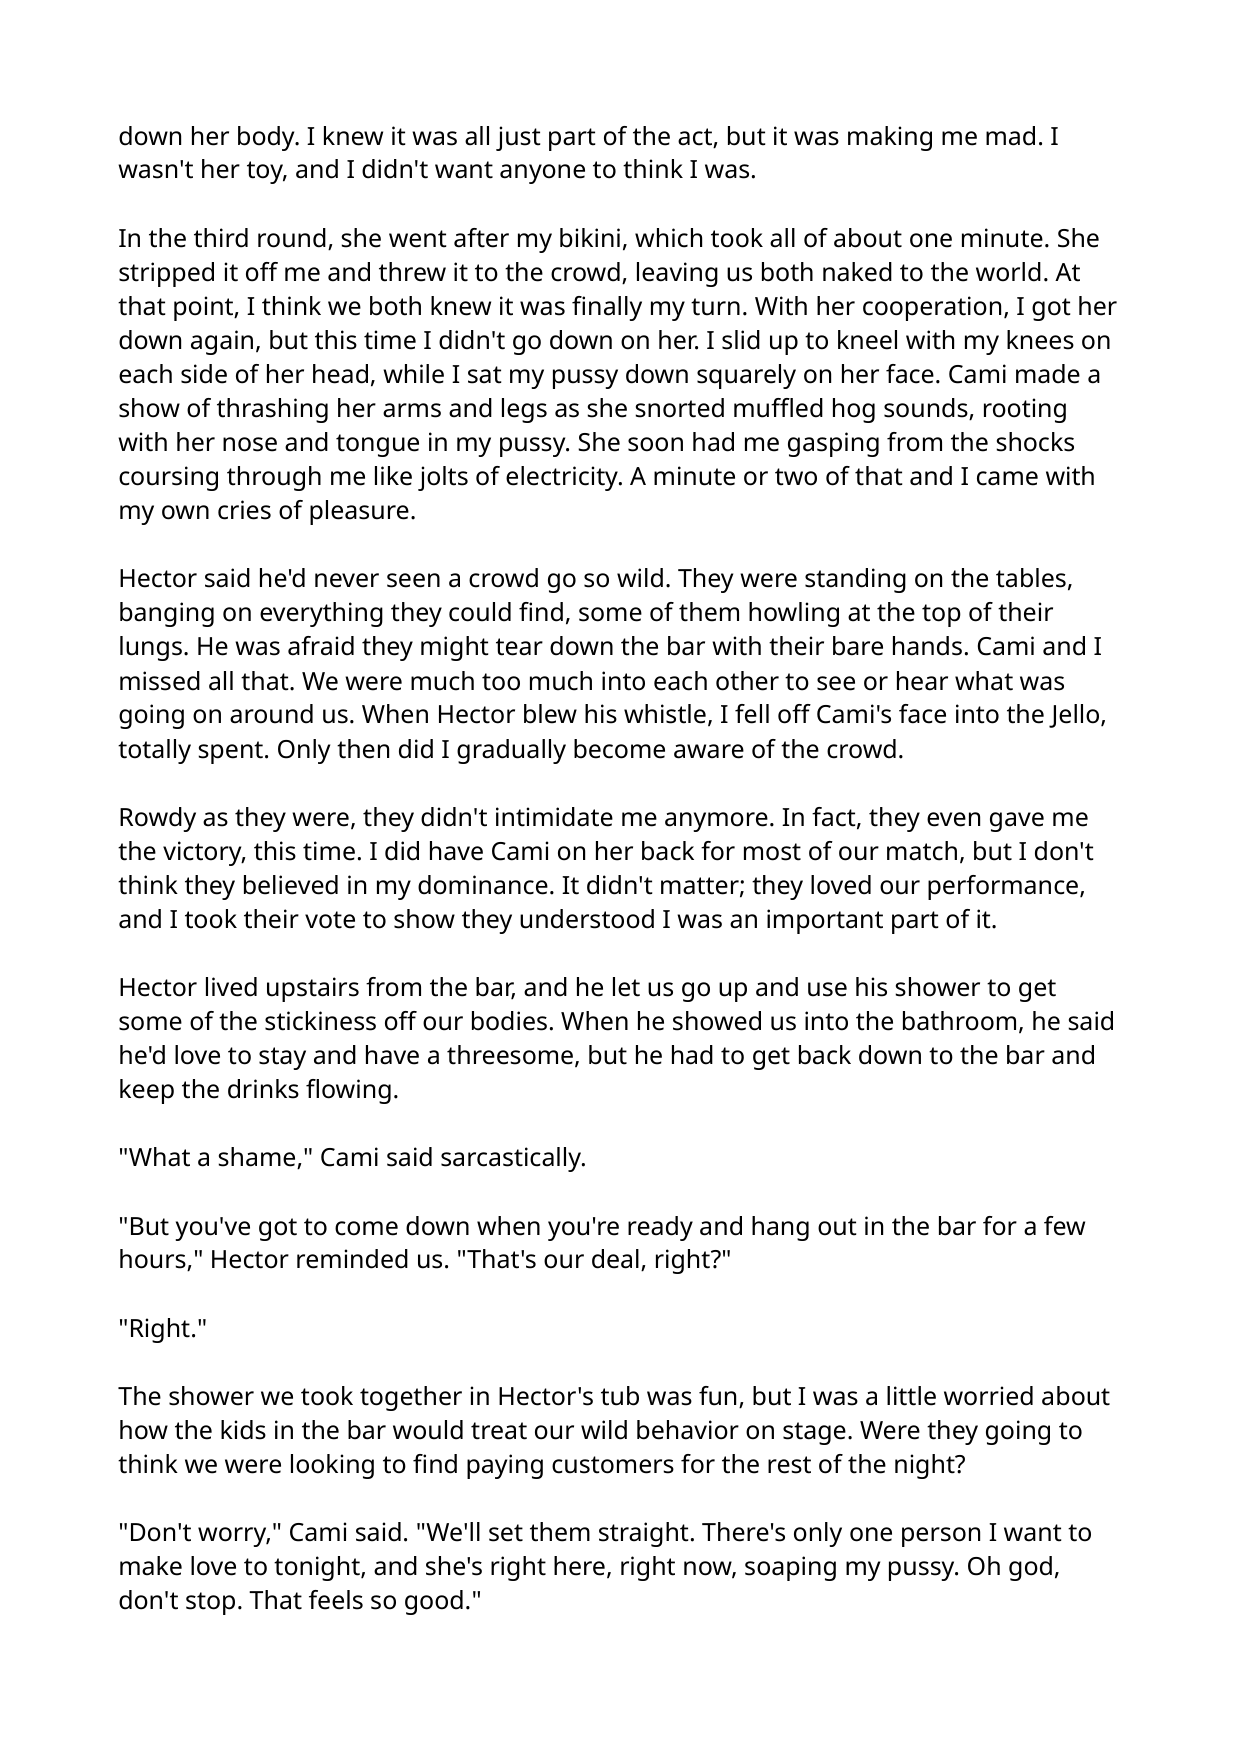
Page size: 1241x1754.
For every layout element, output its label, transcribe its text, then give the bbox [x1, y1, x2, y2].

text "But you've got to come down when you're ready and hang out in the bar for a few hours," Hector reminded us. "That's our deal, right?" [118, 1208, 1122, 1276]
text The shower we took together in Hector's tub was fun, but I was a little worried about how the kids in the bar would treat our wild behavior on stage. Were they going to think we were looking to find paying customers for the rest of the night? [118, 1378, 1122, 1481]
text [118, 118, 1122, 186]
text "Right." [118, 1310, 1122, 1344]
text In the third round, she went after my bikini, which took all of about one minute. She stripped it off me and threw it to the crowd, leaving us both naked to the world. At that point, I think we both knew it was finally my turn. With her cooperation, I got her down again, but this time I didn't go down on her. I slid up to kneel with my knees on each side of her head, while I sat my pussy down squarely on her face. Cami made a show of thrashing her arms and legs as she snorted muffled hog sounds, rooting with her nose and tongue in my pussy. She soon had me gasping from the shocks coursing through me like jolts of electricity. A minute or two of that and I came with my own cries of pleasure. [118, 220, 1122, 527]
text Hector lived upstairs from the bar, and he let us go up and use his shower to get some of the stickiness off our bodies. When he showed us into the bathroom, he said he'd love to stay and have a threesome, but he had to get back down to the bar and keep the drinks flowing. [118, 970, 1122, 1106]
text Rowdy as they were, they didn't intimidate me anymore. In fact, they even gave me the victory, this time. I did have Cami on her back for most of our match, but I don't think they believed in my dominance. It didn't matter; they loved our performance, and I took their vote to show they understood I was an important part of it. [118, 799, 1122, 936]
text "Don't worry," Cami said. "We'll set them straight. There's only one person I want to make love to tonight, and she's right here, right now, soaping my pussy. Oh god, don't stop. That feels so good." [118, 1515, 1122, 1617]
text "What a shame," Cami said sarcastically. [118, 1140, 1122, 1174]
text Hector said he'd never seen a crowd go so wild. They were standing on the tables, banging on everything they could find, some of them howling at the top of their lungs. He was afraid they might tear down the bar with their bare hands. Cami and I missed all that. We were much too much into each other to see or hear what was going on around us. When Hector blew his whistle, I fell off Cami's face into the Jello, totally spent. Only then did I gradually become aware of the crowd. [118, 561, 1122, 765]
